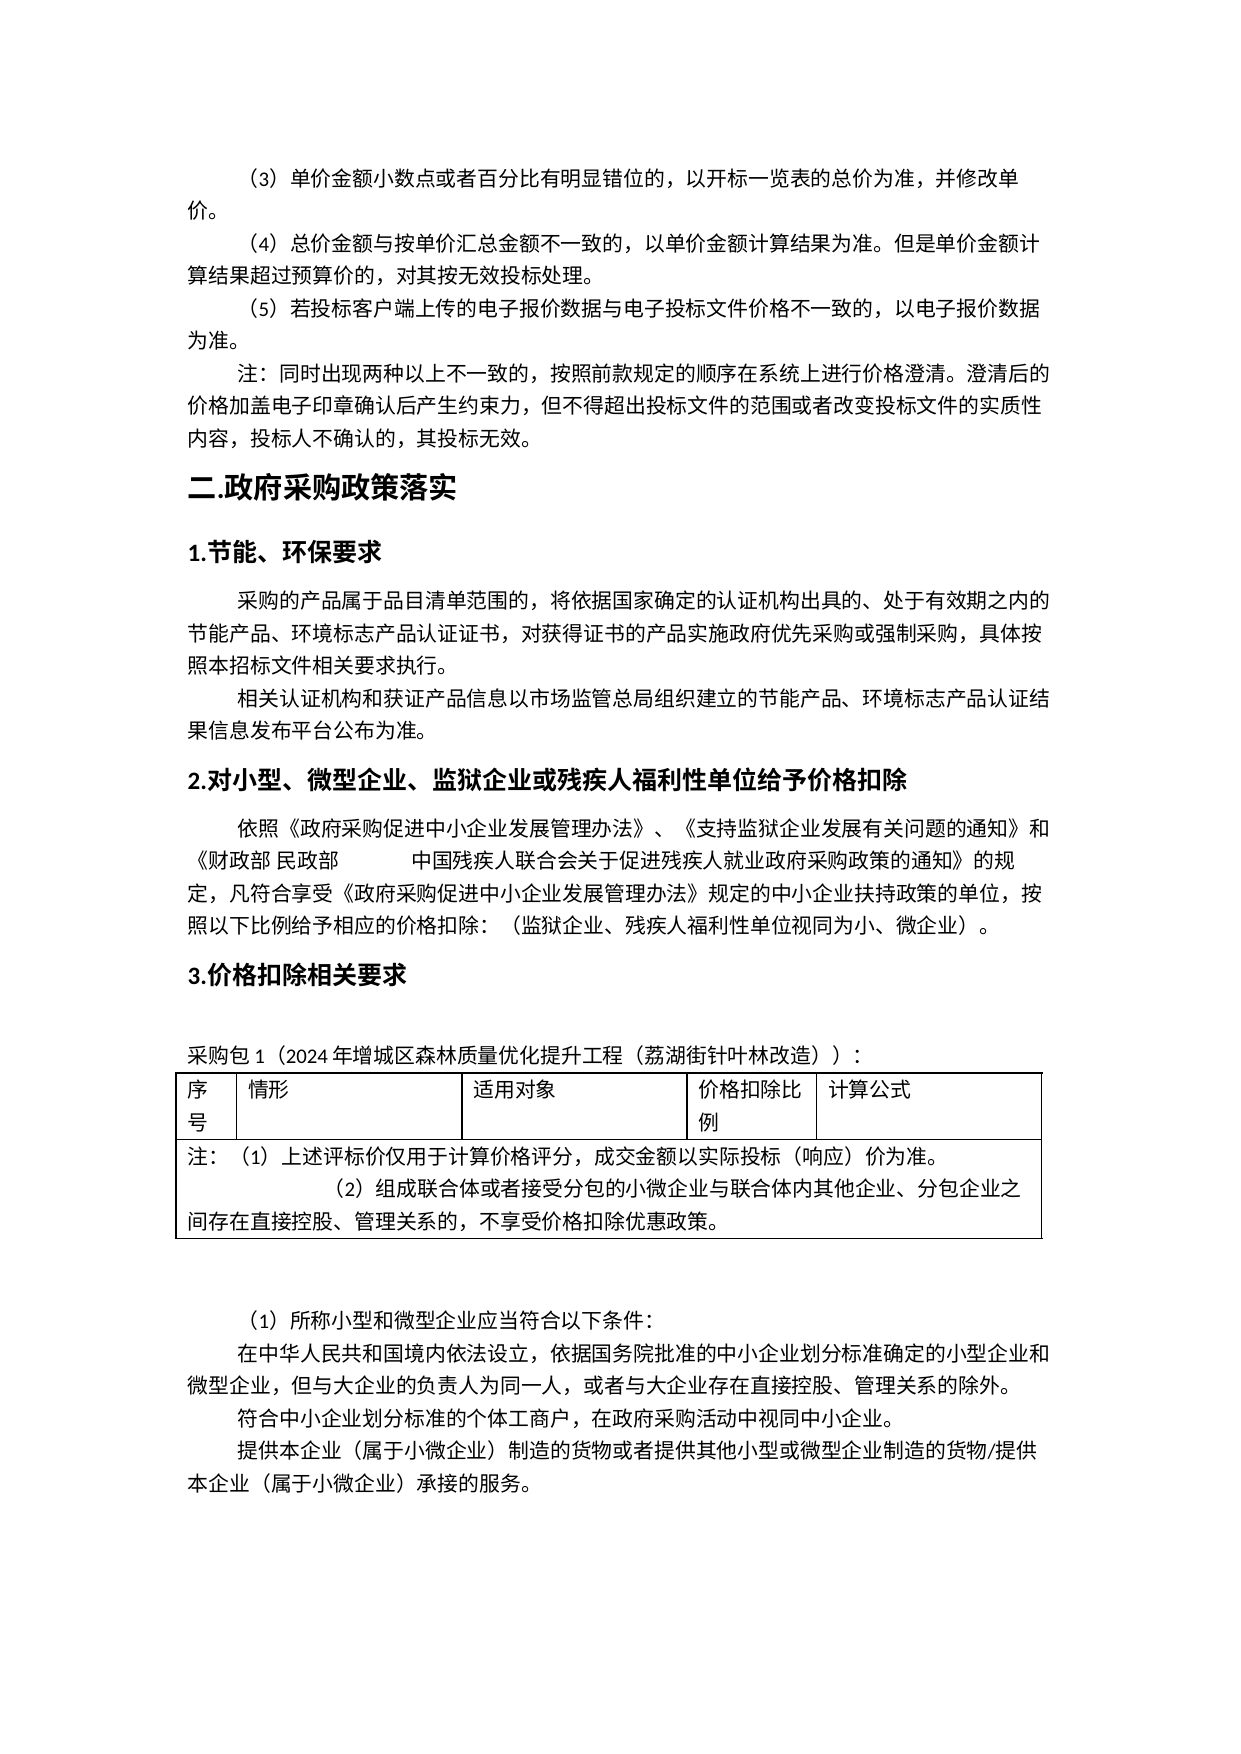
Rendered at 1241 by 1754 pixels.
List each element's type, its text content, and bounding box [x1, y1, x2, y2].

text 3.价格扣除相关要求 [187, 942, 1053, 1007]
text 二.政府采购政策落实 [187, 454, 1053, 519]
text 依照《政府采购促进中小企业发展管理办法》、《支持监狱企业发展有关问题的通知》和《财政部 民政部 中国残疾人联合会关于促进残疾人就业政府采购政策的通知》的规定，凡符合享受《政府采购促进中小企业发展管理办法》规定的中小企业扶持政策的单位，按照以下比例给予相应的价格扣除：（监狱企业、残疾人福利性单位视同为小、微企业）。 [187, 812, 1053, 942]
text （4）总价金额与按单价汇总金额不一致的，以单价金额计算结果为准。但是单价金额计算结果超过预算价的，对其按无效投标处理。 [187, 227, 1053, 292]
text 提供本企业（属于小微企业）制造的货物或者提供其他小型或微型企业制造的货物/提供本企业（属于小微企业）承接的服务。 [187, 1434, 1053, 1499]
table_header 情形 [237, 1074, 461, 1138]
table_header 适用对象 [463, 1074, 686, 1138]
table_header 序号 [177, 1074, 236, 1138]
text 2.对小型、微型企业、监狱企业或残疾人福利性单位给予价格扣除 [187, 747, 1053, 812]
text 相关认证机构和获证产品信息以市场监管总局组织建立的节能产品、环境标志产品认证结果信息发布平台公布为准。 [187, 682, 1053, 747]
text （3）单价金额小数点或者百分比有明显错位的，以开标一览表的总价为准，并修改单价。 [187, 162, 1053, 227]
text 采购包1（2024年增城区森林质量优化提升工程（荔湖街针叶林改造））： [187, 1039, 1053, 1072]
table_header 计算公式 [817, 1074, 1041, 1138]
text 1.节能、环保要求 [187, 519, 1053, 584]
table_header 价格扣除比例 [688, 1074, 816, 1138]
text （1）所称小型和微型企业应当符合以下条件： [187, 1304, 1053, 1337]
text 注：同时出现两种以上不一致的，按照前款规定的顺序在系统上进行价格澄清。澄清后的价格加盖电子印章确认后产生约束力，但不得超出投标文件的范围或者改变投标文件的实质性内容，投标人不确认的，其投标无效。 [187, 357, 1053, 454]
text （5）若投标客户端上传的电子报价数据与电子投标文件价格不一致的，以电子报价数据为准。 [187, 292, 1053, 357]
text 在中华人民共和国境内依法设立，依据国务院批准的中小企业划分标准确定的小型企业和微型企业，但与大企业的负责人为同一人，或者与大企业存在直接控股、管理关系的除外。 [187, 1337, 1053, 1402]
text 采购的产品属于品目清单范围的，将依据国家确定的认证机构出具的、处于有效期之内的节能产品、环境标志产品认证证书，对获得证书的产品实施政府优先采购或强制采购，具体按照本招标文件相关要求执行。 [187, 584, 1053, 682]
text 符合中小企业划分标准的个体工商户，在政府采购活动中视同中小企业。 [187, 1402, 1053, 1434]
table_cell 注：（1）上述评标价仅用于计算价格评分，成交金额以实际投标（响应）价为准。 （2）组成联合体或者接受分包的小微企业与联合体内其他企业、分包企业之间存在直接控股、管理关系的，不享受价格扣除优惠政策。 [177, 1140, 1041, 1238]
